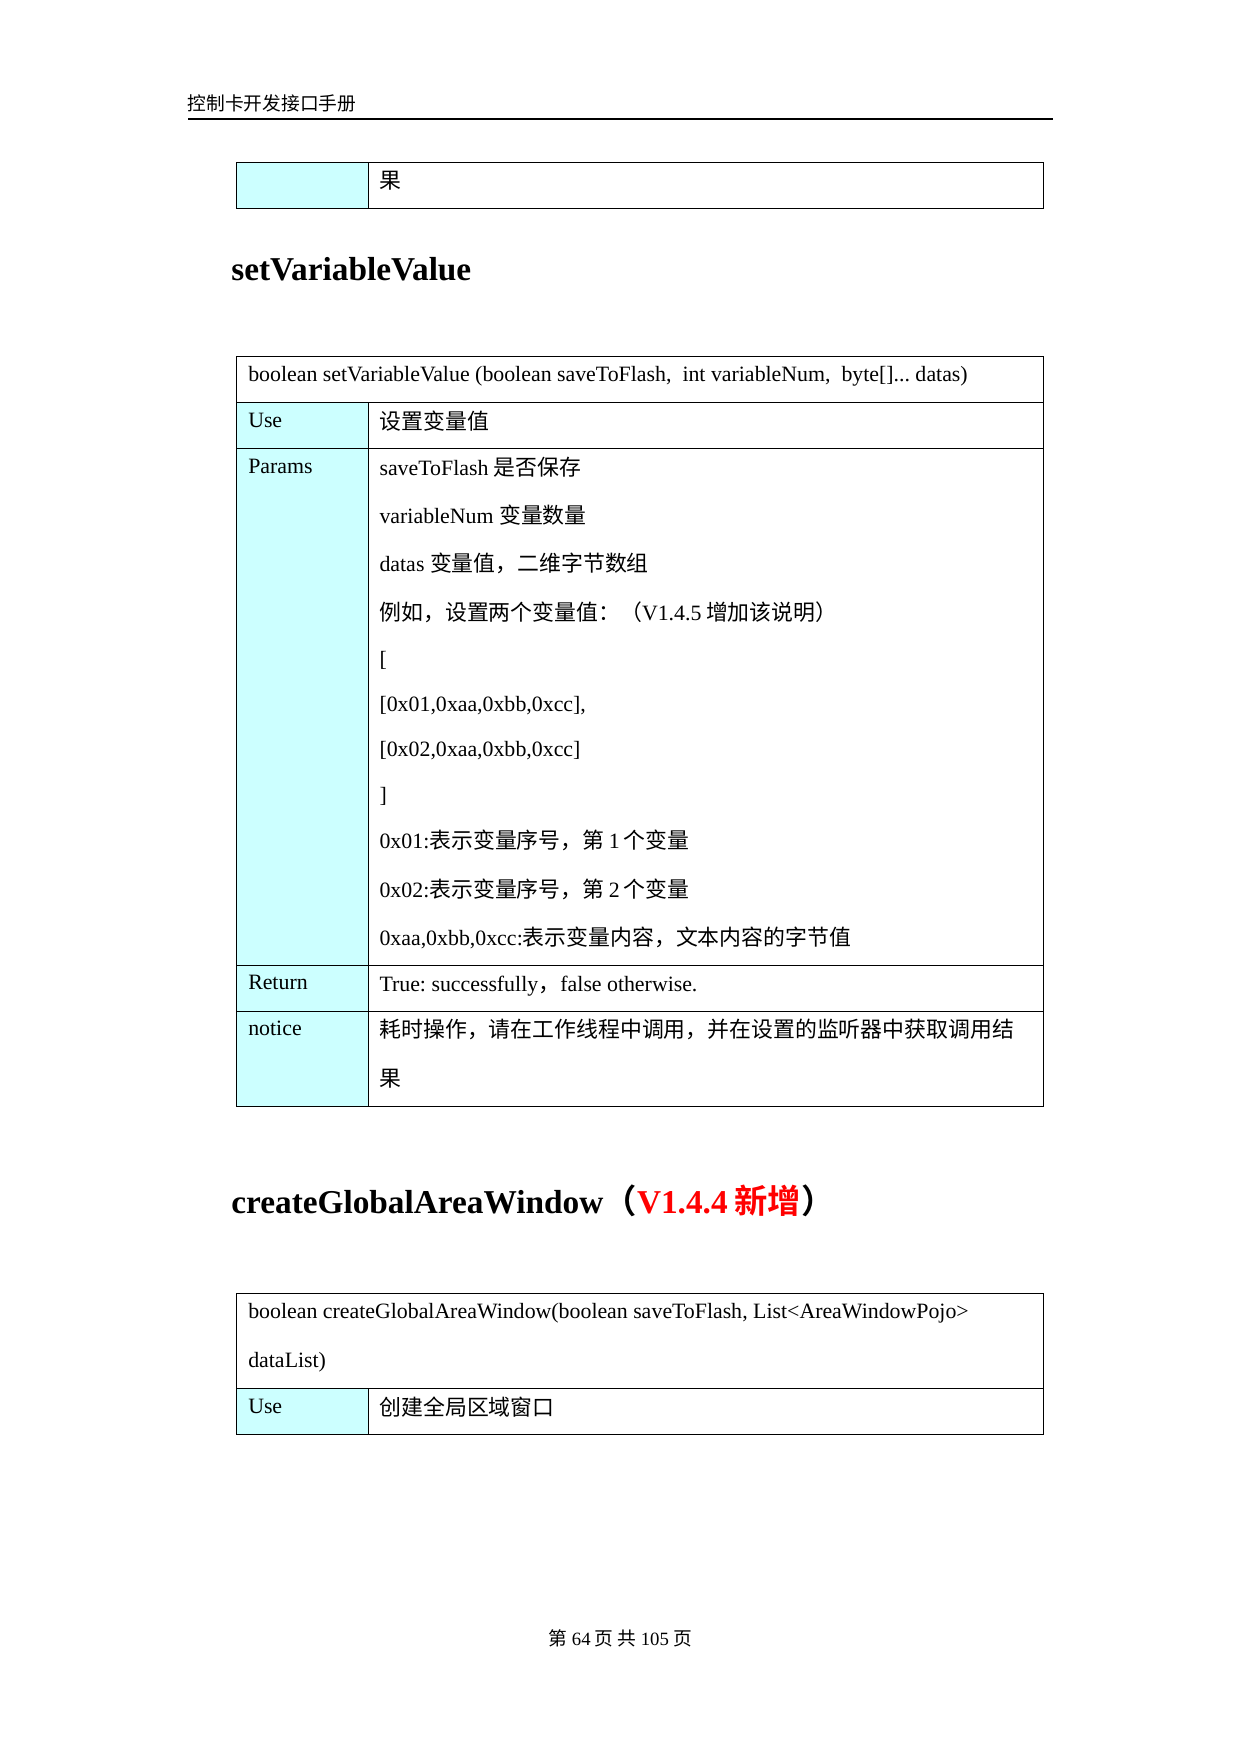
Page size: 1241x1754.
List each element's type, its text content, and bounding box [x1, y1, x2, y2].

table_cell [369, 163, 1043, 208]
table_header boolean setVariableValue (boolean saveToFlash, int variableNum, byte[]... datas) [237, 357, 1043, 402]
table_cell Use [237, 403, 368, 448]
table_cell Params [237, 449, 368, 965]
table_cell 创建全局区域窗口 [369, 1389, 1043, 1434]
table_cell saveToFlash 是否保存 variableNum 变量数量 datas 变量值，二维字节数组 例如，设置两个变量值：（V1.4.5增加该说明） [ [0x01,0xaa,0xbb,0xcc], [0x02,0xaa,0xbb,0xcc] ] 0x01:表示变量序号，第1个变量 0x02:表示变量序号，第2个变量 0xaa,0xbb,0xcc:表示变量内容，文本内容的字节值 [369, 449, 1043, 965]
table_header boolean createGlobalAreaWindow(boolean saveToFlash, List<AreaWindowPojo> dataList) [237, 1294, 1043, 1388]
table_cell 耗时操作，请在工作线程中调用，并在设置的监听器中获取调用结果 [369, 1012, 1043, 1106]
table_cell 其它说明 [237, 163, 368, 208]
subtitle setVariableValue [187, 236, 1053, 301]
table_cell Use [237, 1389, 368, 1434]
table_cell notice [237, 1012, 368, 1106]
table_cell 设置变量值 [369, 403, 1043, 448]
table_cell Return [237, 966, 368, 1011]
table_cell True: successfully，false otherwise. [369, 966, 1043, 1011]
subtitle createGlobalAreaWindow（V1.4.4新增） [187, 1166, 1053, 1231]
